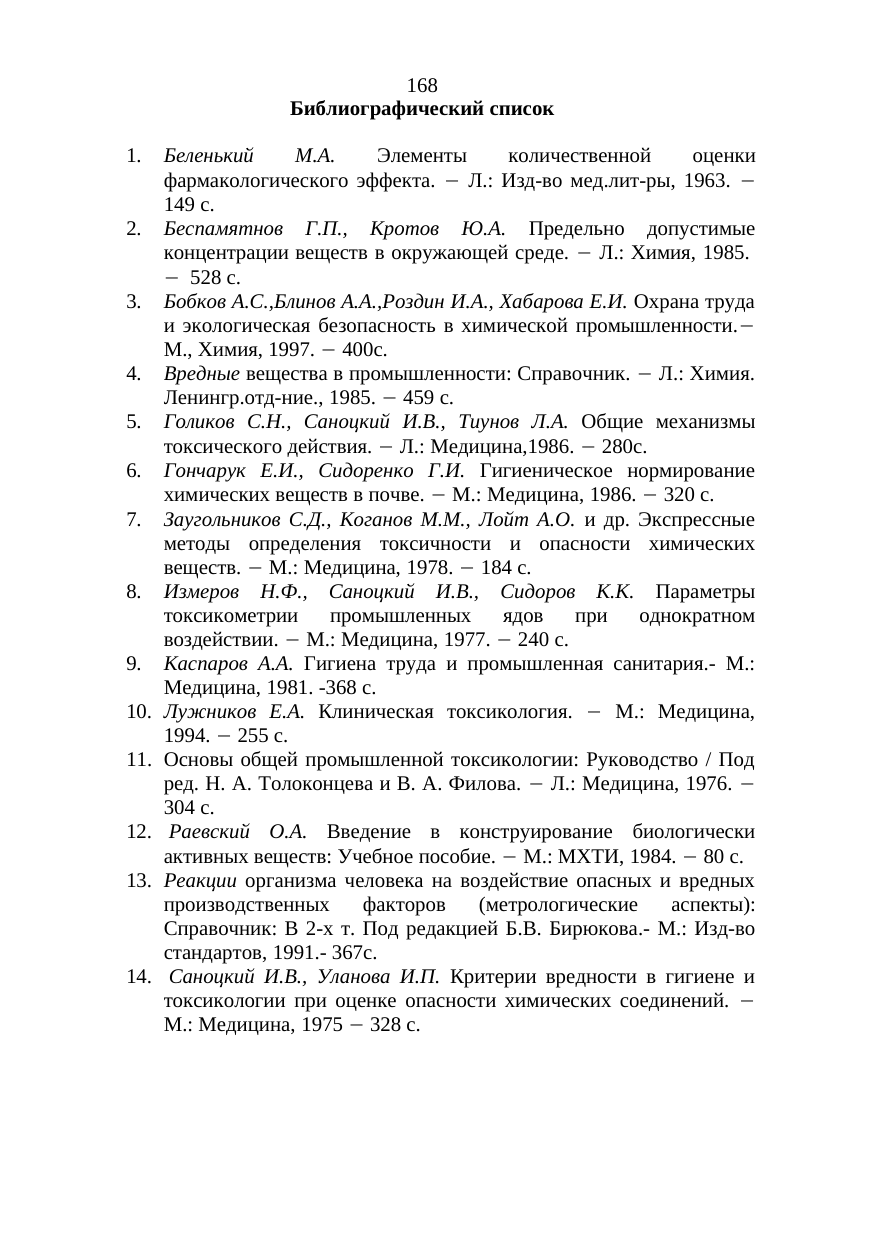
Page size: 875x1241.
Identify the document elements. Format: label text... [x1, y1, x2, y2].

list Реакции организма человека на воздействие опасных и вредных производственных факторов (метрологические аспекты): Справочник: В 2-х т. Под редакцией Б.В. Бирюкова.- М.: Изд-во стандартов, 1991.- 367с. [126, 868, 756, 964]
list Вредные вещества в промышленности: Справочник.  Л.: Химия. Ленингр.отд-ние., 1985.  459 с. [126, 361, 755, 409]
list Лужников Е.А. Клиническая токсикология.  М.: Медицина, 1994.  255 с. [126, 699, 755, 747]
list Раевский О.А. Введение в конструирование биологически активных веществ: Учебное пособие.  М.: МХТИ, 1984.  80 с. [126, 819, 755, 868]
list Измеров Н.Ф., Саноцкий И.В., Сидоров К.К. Параметры токсикометрии промышленных ядов при однократном воздействии.  М.: Медицина, 1977.  240 с. [126, 579, 755, 651]
list Заугольников С.Д., Коганов М.М., Лойт А.О. и др. Экспрессные методы определения токсичности и опасности химических веществ.  М.: Медицина, 1978.  184 с. [126, 506, 755, 579]
list Бобков А.С.,Блинов А.А.,Роздин И.А., Хабарова Е.И. Охрана труда и экологическая безопасность в химической промышленности. М., Химия, 1997.  400с. [126, 289, 755, 361]
text Библиографический список [139, 96, 704, 120]
list Саноцкий И.В., Уланова И.П. Критерии вредности в гигиене и токсикологии при оценке опасности химических соединений.  М.: Медицина, 1975  328 с. [126, 964, 755, 1036]
list Гончарук Е.И., Сидоренко Г.И. Гигиеническое нормирование химических веществ в почве.  М.: Медицина, 1986.  320 с. [126, 458, 755, 506]
list Беспамятнов Г.П., Кротов Ю.А. Предельно допустимые концентрации веществ в окружающей среде.  Л.: Химия, 1985. [126, 216, 755, 264]
list Голиков С.Н., Саноцкий И.В., Тиунов Л.А. Общие механизмы токсического действия.  Л.: Медицина,1986.  280с. [126, 409, 755, 458]
list 528 с. [163, 264, 845, 289]
list Беленький М.А. Элементы количественной оценки фармакологического эффекта.  Л.: Изд-во мед.лит-ры, 1963.  149 с. [126, 143, 756, 216]
list Основы общей промышленной токсикологии: Руководство / Под ред. Н. А. Толоконцева и В. А. Филова.  Л.: Медицина, 1976.  304 с. [126, 747, 755, 819]
list Каспаров А.А. Гигиена труда и промышленная санитария.- М.: Медицина, 1981. -368 с. [126, 651, 756, 699]
